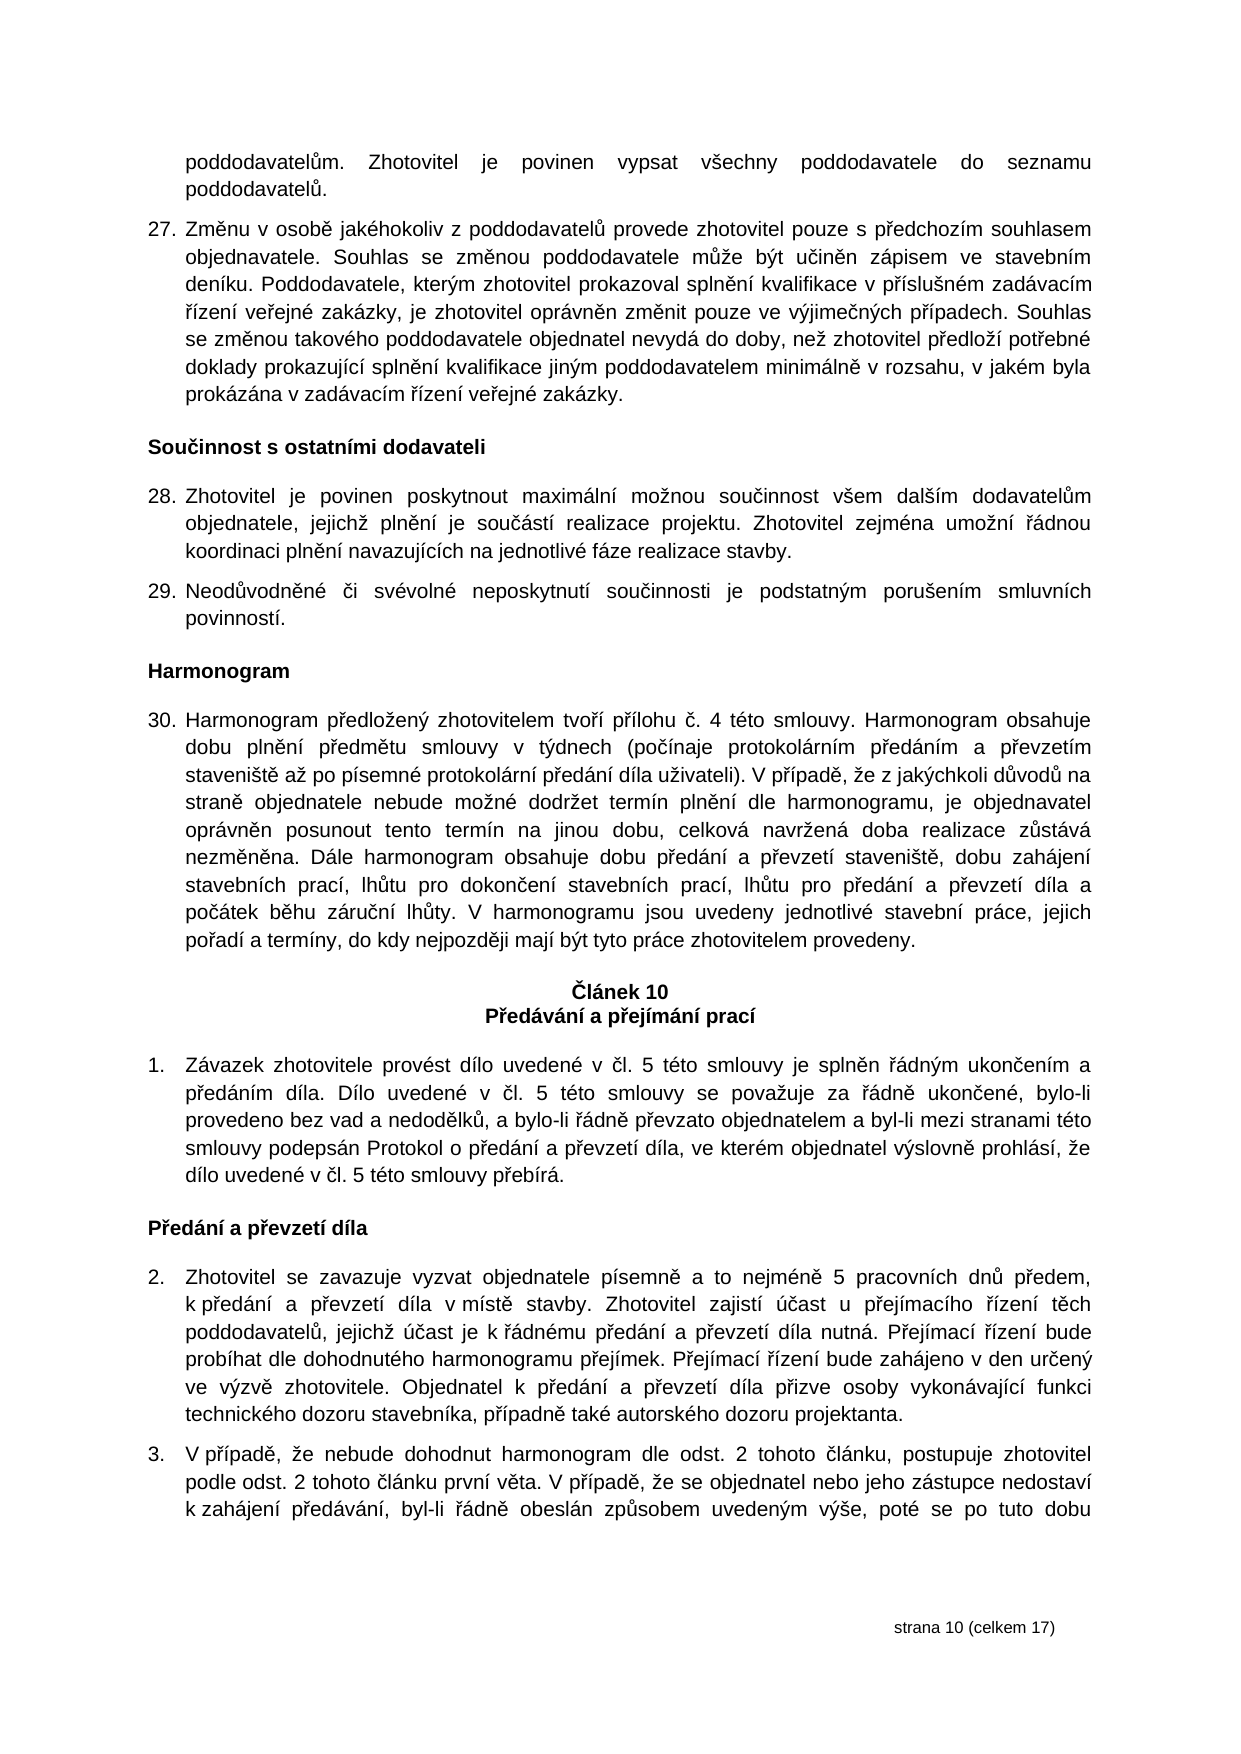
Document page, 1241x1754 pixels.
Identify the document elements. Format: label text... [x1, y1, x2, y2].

list Harmonogram předložený zhotovitelem tvoří přílohu č. 4 této smlouvy. Harmonogram obsahuje dobu plnění předmětu smlouvy v týdnech (počínaje protokolárním předáním a převzetím staveniště až po písemné protokolární předání díla uživateli). V případě, že z jakýchkoli důvodů na straně objednatele nebude možné dodržet termín plnění dle harmonogramu, je objednavatel oprávněn posunout tento termín na jinou dobu, celková navržená doba realizace zůstává nezměněna. Dále harmonogram obsahuje dobu předání a převzetí staveniště, dobu zahájení stavebních prací, lhůtu pro dokončení stavebních prací, lhůtu pro předání a převzetí díla a počátek běhu záruční lhůty. V harmonogramu jsou uvedeny jednotlivé stavební práce, jejich pořadí a termíny, do kdy nejpozději mají být tyto práce zhotovitelem provedeny. [148, 708, 1092, 952]
text Článek 10 [148, 980, 1092, 1004]
list Změnu v osobě jakéhokoliv z poddodavatelů provede zhotovitel pouze s předchozím souhlasem objednavatele. Souhlas se změnou poddodavatele může být učiněn zápisem ve stavebním deníku. Poddodavatele, kterým zhotovitel prokazoval splnění kvalifikace v příslušném zadávacím řízení veřejné zakázky, je zhotovitel oprávněn změnit pouze ve výjimečných případech. Souhlas se změnou takového poddodavatele objednatel nevydá do doby, než zhotovitel předloží potřebné doklady prokazující splnění kvalifikace jiným poddodavatelem minimálně v rozsahu, v jakém byla prokázána v zadávacím řízení veřejné zakázky. [148, 217, 1092, 406]
list Závazek zhotovitele provést dílo uvedené v čl. 5 této smlouvy je splněn řádným ukončením a předáním díla. Dílo uvedené v čl. 5 této smlouvy se považuje za řádně ukončené, bylo-li provedeno bez vad a nedodělků, a bylo-li řádně převzato objednatelem a byl-li mezi stranami této smlouvy podepsán Protokol o předání a převzetí díla, ve kterém objednatel výslovně prohlásí, že dílo uvedené v čl. 5 této smlouvy přebírá. [148, 1053, 1092, 1187]
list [148, 1442, 1092, 1521]
subtitle Předávání a přejímání prací [148, 1004, 1092, 1028]
list Předání a převzetí díla [148, 1216, 1092, 1239]
text Harmonogram [148, 659, 1092, 683]
list Zhotovitel je povinen poskytnout maximální možnou součinnost všem dalším dodavatelům objednatele, jejichž plnění je součástí realizace projektu. Zhotovitel zejména umožní řádnou koordinaci plnění navazujících na jednotlivé fáze realizace stavby. [148, 484, 1092, 563]
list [148, 150, 1092, 201]
list Zhotovitel se zavazuje vyzvat objednatele písemně a to nejméně 5 pracovních dnů předem, k předání a převzetí díla v místě stavby. Zhotovitel zajistí účast u přejímacího řízení těch poddodavatelů, jejichž účast je k řádnému předání a převzetí díla nutná. Přejímací řízení bude probíhat dle dohodnutého harmonogramu přejímek. Přejímací řízení bude zahájeno v den určený ve výzvě zhotovitele. Objednatel k předání a převzetí díla přizve osoby vykonávající funkci technického dozoru stavebníka, případně také autorského dozoru projektanta. [148, 1264, 1092, 1426]
list Neodůvodněné či svévolné neposkytnutí součinnosti je podstatným porušením smluvních povinností. [148, 579, 1092, 630]
text Součinnost s ostatními dodavateli [148, 435, 1092, 459]
